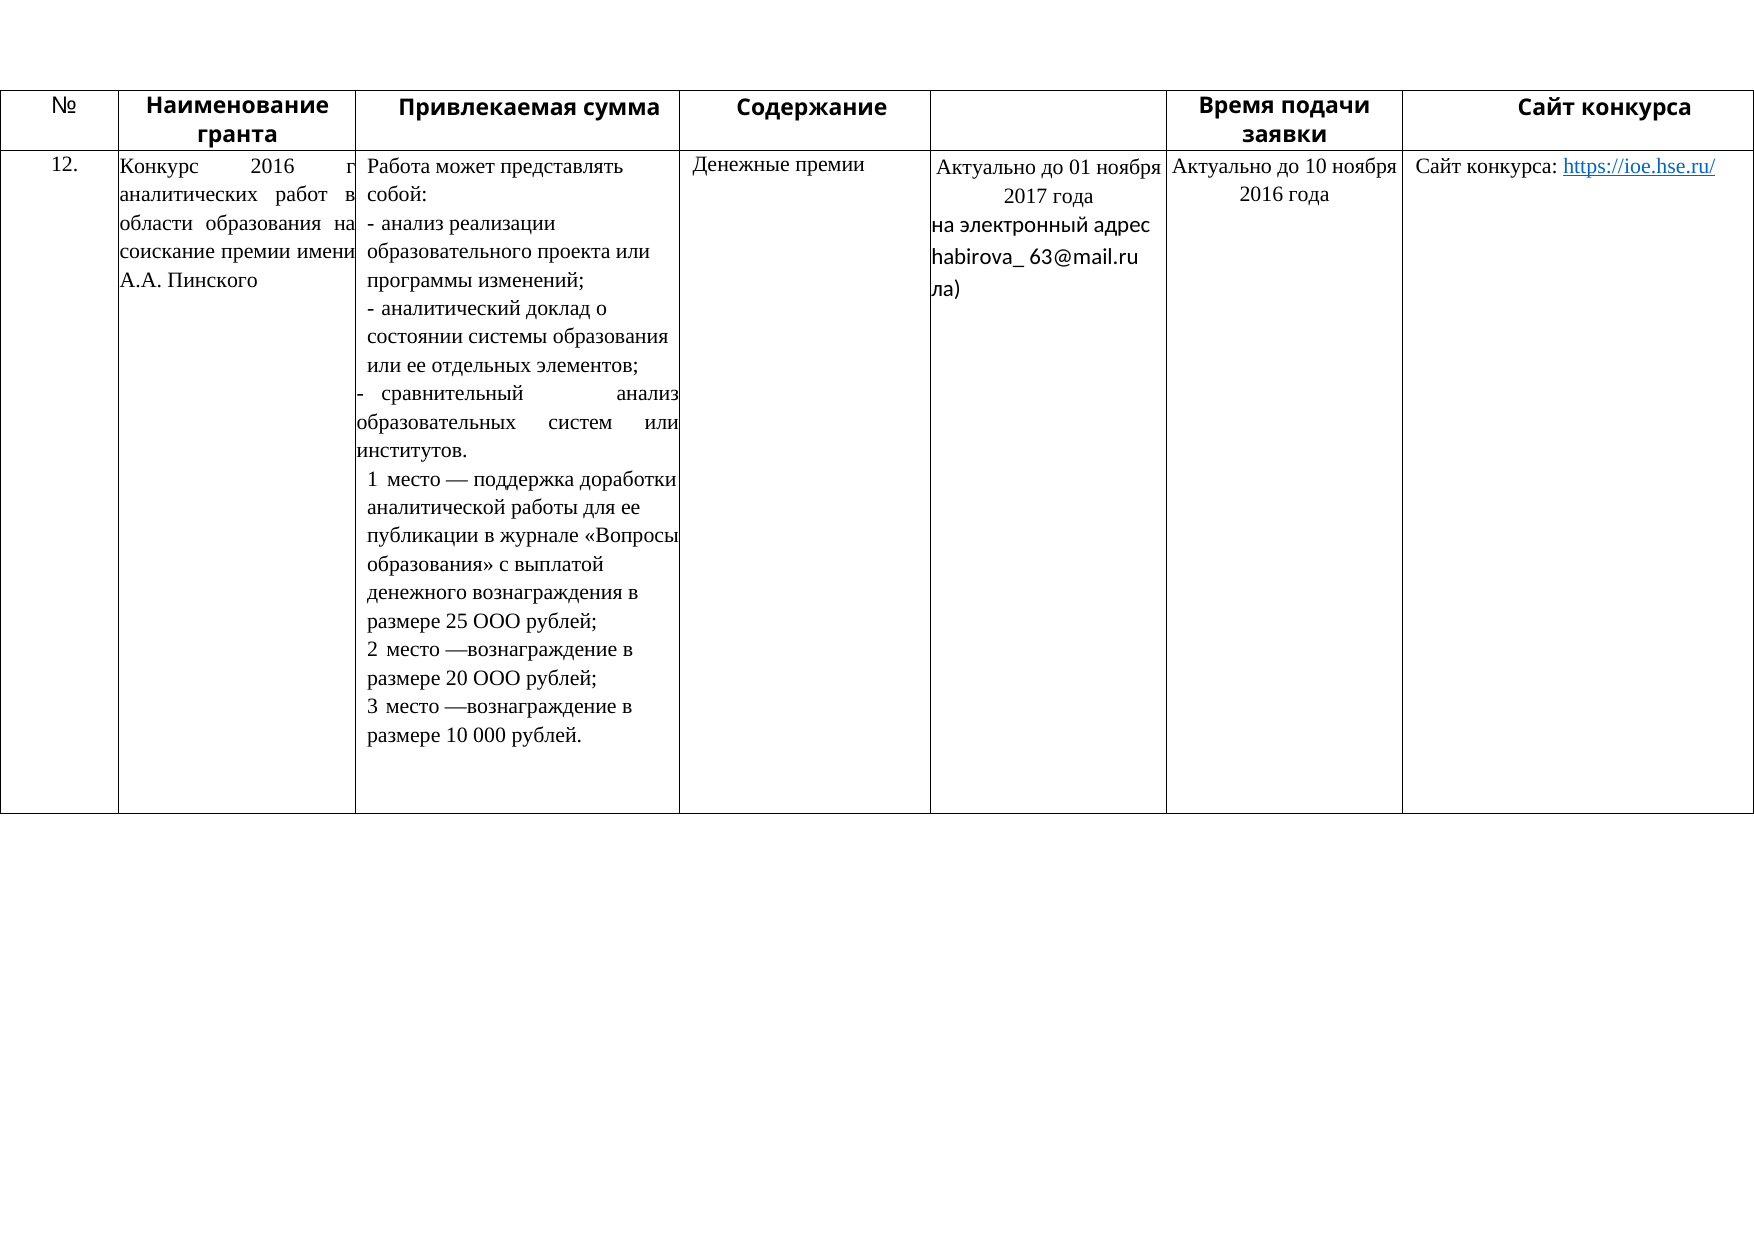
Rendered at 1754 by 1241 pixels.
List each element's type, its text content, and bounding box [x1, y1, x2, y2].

table_cell Работа может представлять собой: анализ реализации образовательного проекта или программы изменений; аналитический доклад о состоянии системы образования или ее отдельных элементов; сравнительный анализ образовательных систем или институтов. место — поддержка доработки аналитической работы для ее публикации в журнале «Вопросы образования» с выплатой денежного вознаграждения в размере 25 ООО рублей; место —вознаграждение в размере 20 ООО рублей; место —вознаграждение в размере 10 000 рублей. [356, 151, 679, 812]
table_cell 12. [1, 151, 118, 812]
table_cell Конкурс 2016 г аналитических работ в области образования на соискание премии имени А.А. Пинского [119, 151, 355, 812]
table_cell Сайт конкурса: https://ioe.hse.ru/ [1403, 151, 1753, 812]
table_cell Денежные премии [680, 151, 930, 812]
table_header Наименование гранта [119, 91, 355, 149]
table_header Время подачи заявки [1167, 91, 1402, 149]
table_cell Актуально до 10 ноября 2016 года [1167, 151, 1402, 812]
table_header № [1, 91, 118, 149]
table_header Привлекаемая сумма [356, 91, 679, 149]
table_cell Актуально до 01 ноября 2017 года на электронный адрес habirova_ 63@mail.ru ла) [931, 151, 1166, 812]
table_header Содержание [680, 91, 930, 149]
table_header [931, 91, 1166, 149]
table_header Сайт конкурса [1403, 91, 1753, 149]
